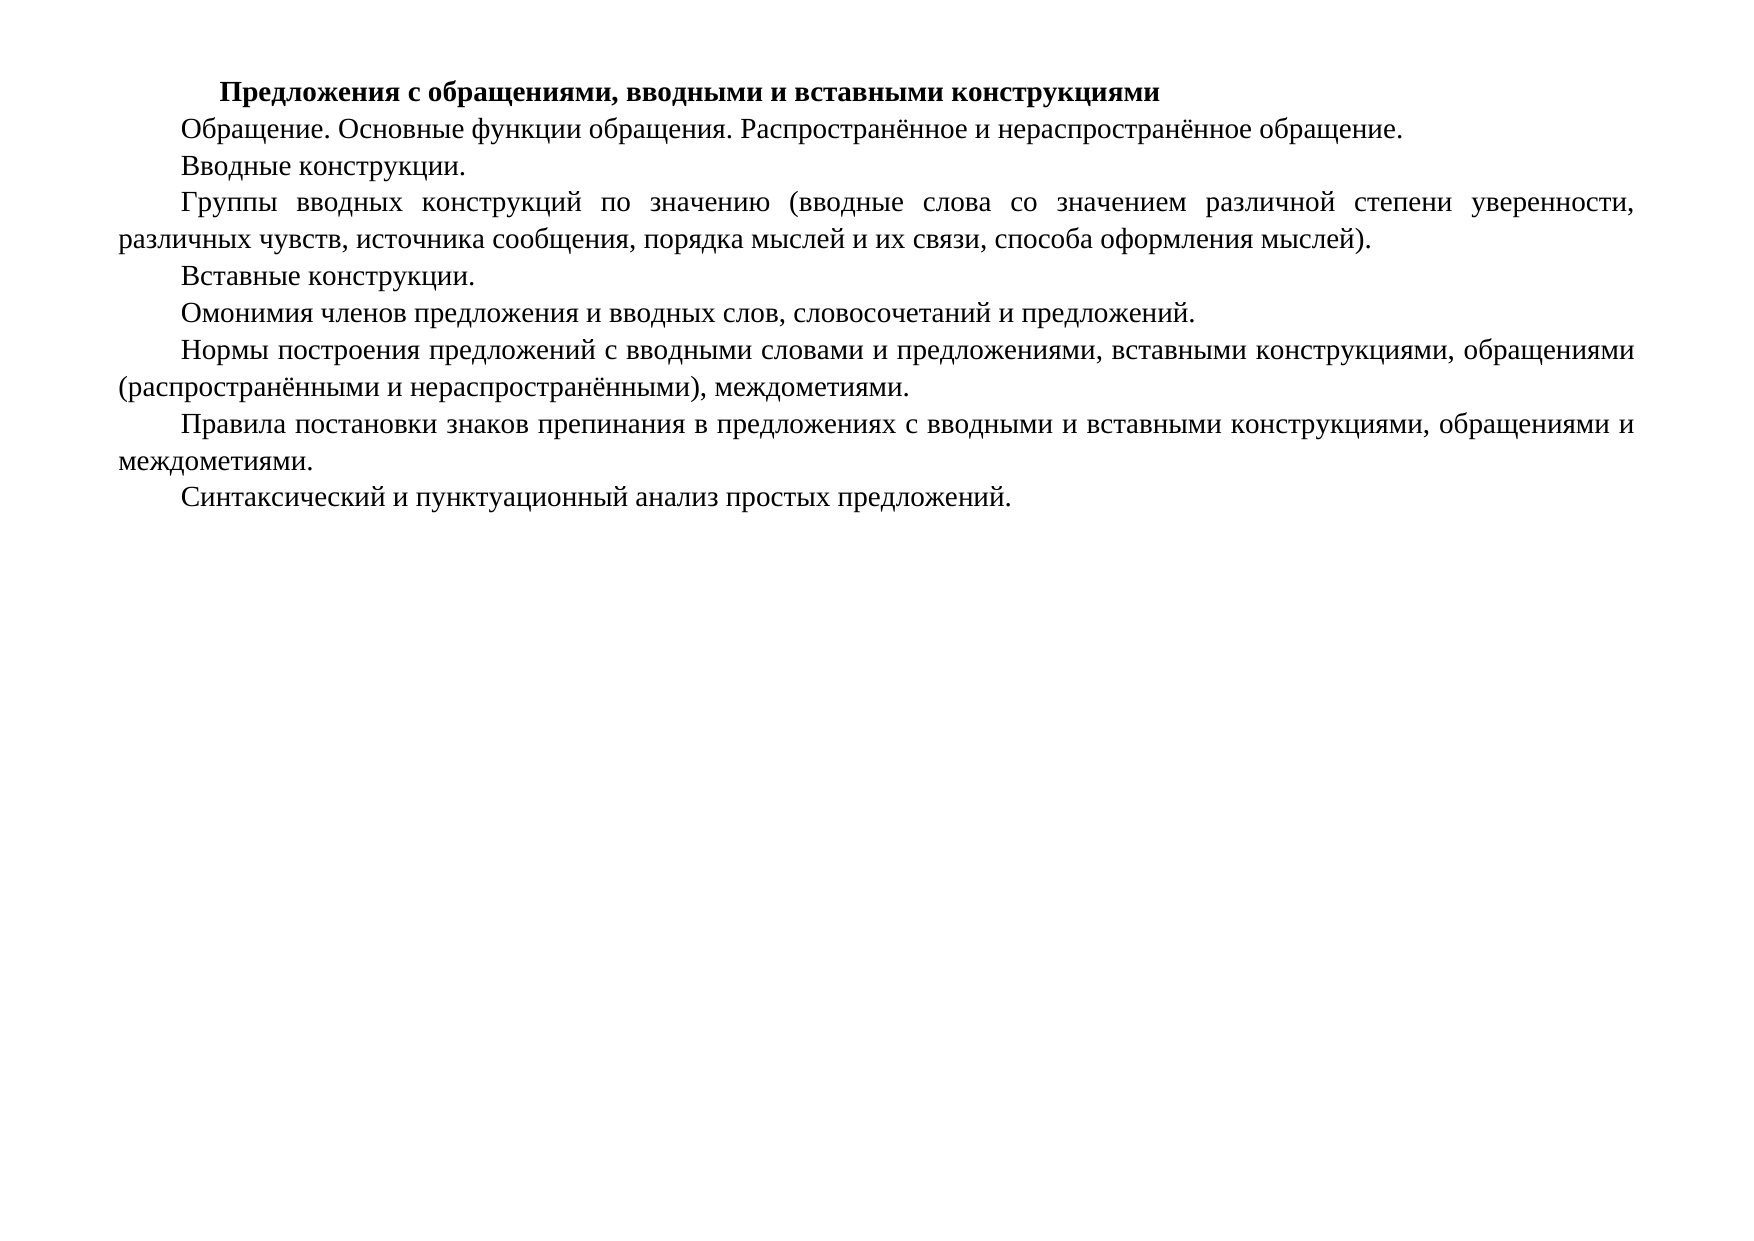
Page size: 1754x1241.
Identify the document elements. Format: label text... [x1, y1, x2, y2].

text Предложения с обращениями, вводными и вставными конструкциями [131, 74, 1636, 107]
text Группы вводных конструкций по значению (вводные слова со значением различной степени уверенности, различных чувств, источника сообщения, порядка мыслей и их связи, способа оформления мыслей). [118, 184, 1636, 255]
text Вставные конструкции. [118, 258, 1636, 292]
text Нормы построения предложений с вводными словами и предложениями, вставными конструкциями, обращениями (распространёнными и нераспространёнными), междометиями. [118, 332, 1636, 402]
text Правила постановки знаков препинания в предложениях с вводными и вставными конструкциями, обращениями и междометиями. [118, 406, 1636, 476]
text Синтаксический и пунктуационный анализ простых предложений. [118, 479, 1636, 513]
text Омонимия членов предложения и вводных слов, словосочетаний и предложений. [118, 295, 1636, 329]
text Обращение. Основные функции обращения. Распространённое и нераспространённое обращение. [118, 111, 1636, 144]
text Вводные конструкции. [118, 148, 1636, 181]
